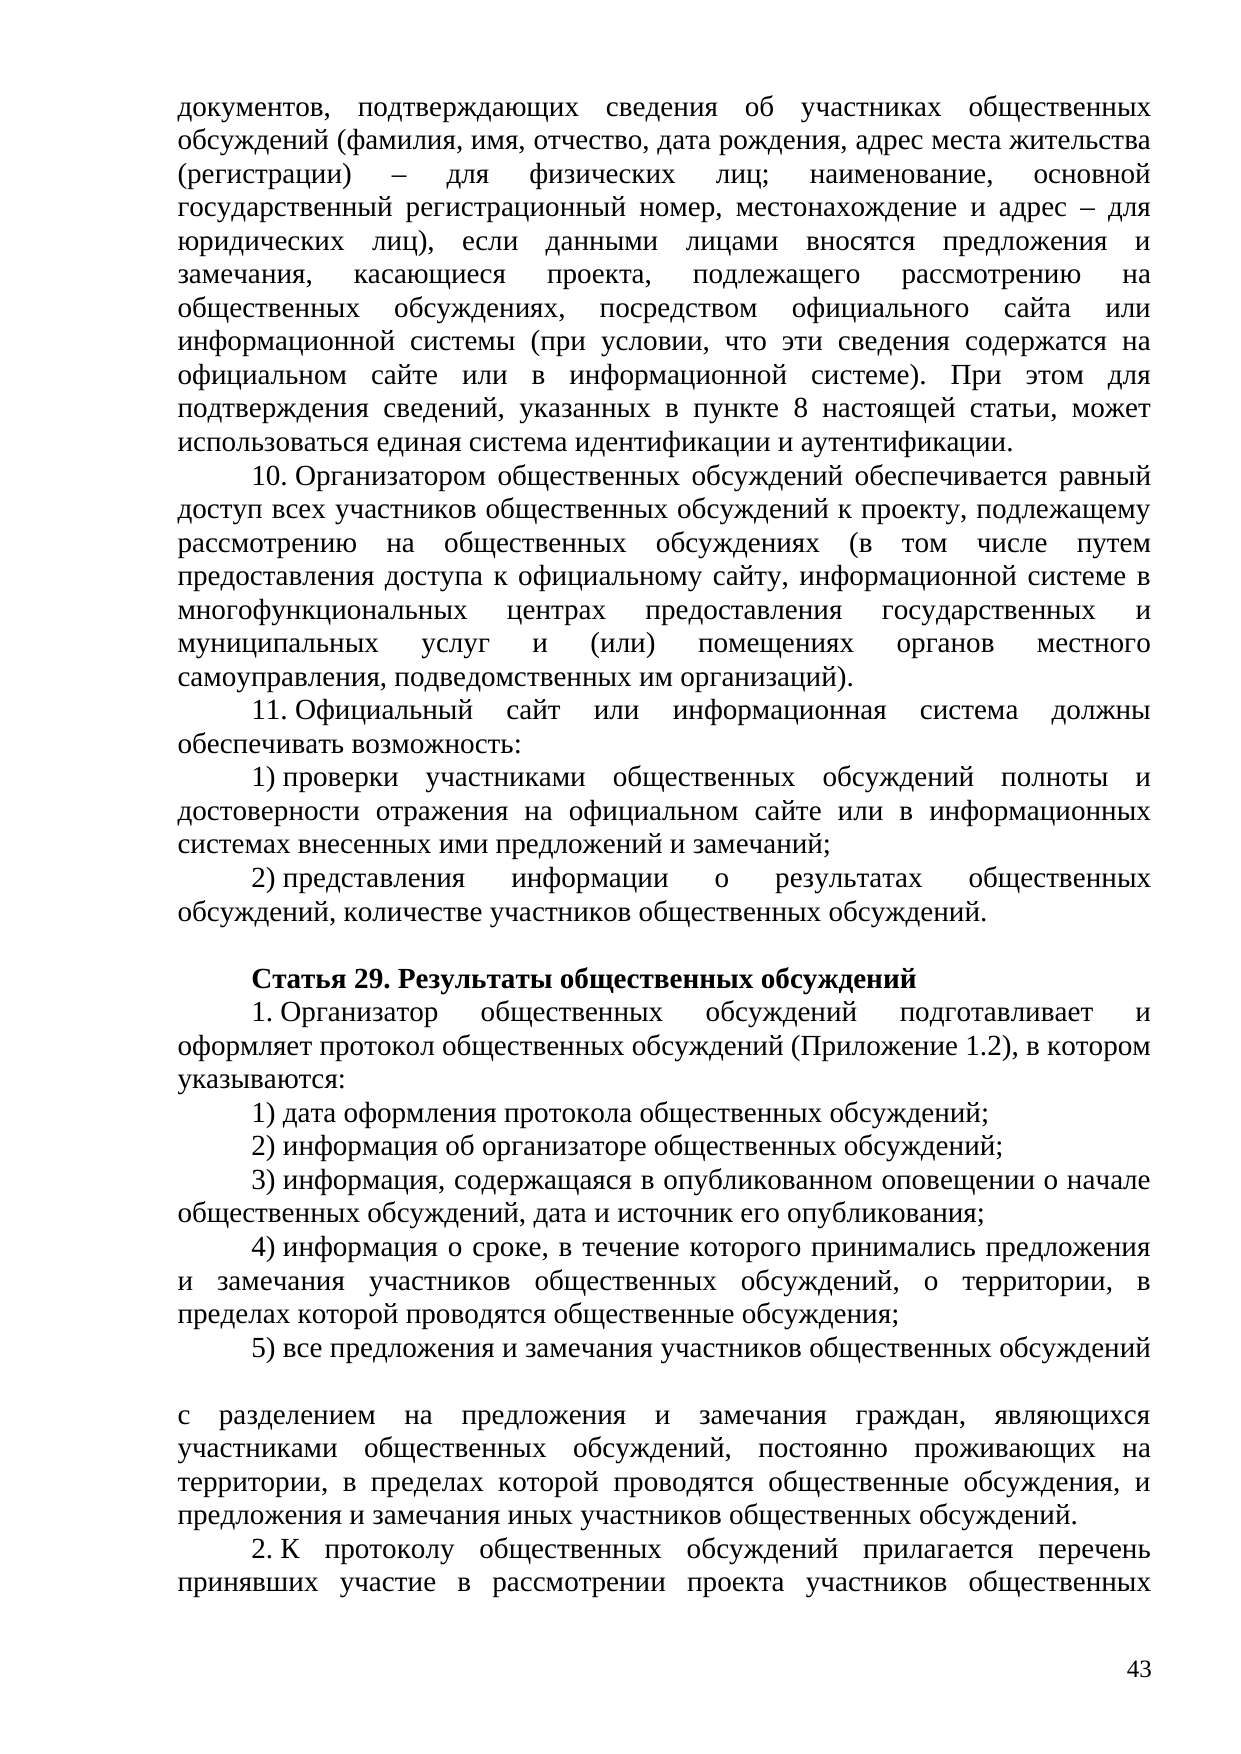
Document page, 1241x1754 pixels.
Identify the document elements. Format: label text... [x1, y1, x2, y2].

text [177, 1531, 1152, 1598]
text 1) проверки участниками общественных обсуждений полноты и достоверности отражения на официальном сайте или в информационных системах внесенных ими предложений и замечаний; [177, 759, 1152, 860]
text 10. Организатором общественных обсуждений обеспечивается равный доступ всех участников общественных обсуждений к проекту, подлежащему рассмотрению на общественных обсуждениях (в том числе путем предоставления доступа к официальному сайту, информационной системе в многофункциональных центрах предоставления государственных и муниципальных услуг и (или) помещениях органов местного самоуправления, подведомственных им организаций). [177, 458, 1152, 692]
text 4) информация о сроке, в течение которого принимались предложения и замечания участников общественных обсуждений, о территории, в пределах которой проводятся общественные обсуждения; [177, 1229, 1152, 1330]
text 2) представления информации о результатах общественных обсуждений, количестве участников общественных обсуждений. [177, 860, 1152, 927]
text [177, 89, 1152, 458]
text 3) информация, содержащаяся в опубликованном оповещении о начале общественных обсуждений, дата и источник его опубликования; [177, 1162, 1152, 1229]
text 2) информация об организаторе общественных обсуждений; [177, 1128, 1152, 1162]
subtitle Статья 29. Результаты общественных обсуждений [177, 961, 1152, 994]
text 5) все предложения и замечания участников общественных обсуждений с разделением на предложения и замечания граждан, являющихся участниками общественных обсуждений, постоянно проживающих на территории, в пределах которой проводятся общественные обсуждения, и предложения и замечания иных участников общественных обсуждений. [177, 1330, 1152, 1531]
text 11. Официальный сайт или информационная система должны обеспечивать возможность: [177, 692, 1152, 759]
text 1) дата оформления протокола общественных обсуждений; [177, 1095, 1152, 1128]
text 1. Организатор общественных обсуждений подготавливает и оформляет протокол общественных обсуждений (Приложение 1.2), в котором указываются: [177, 994, 1152, 1095]
